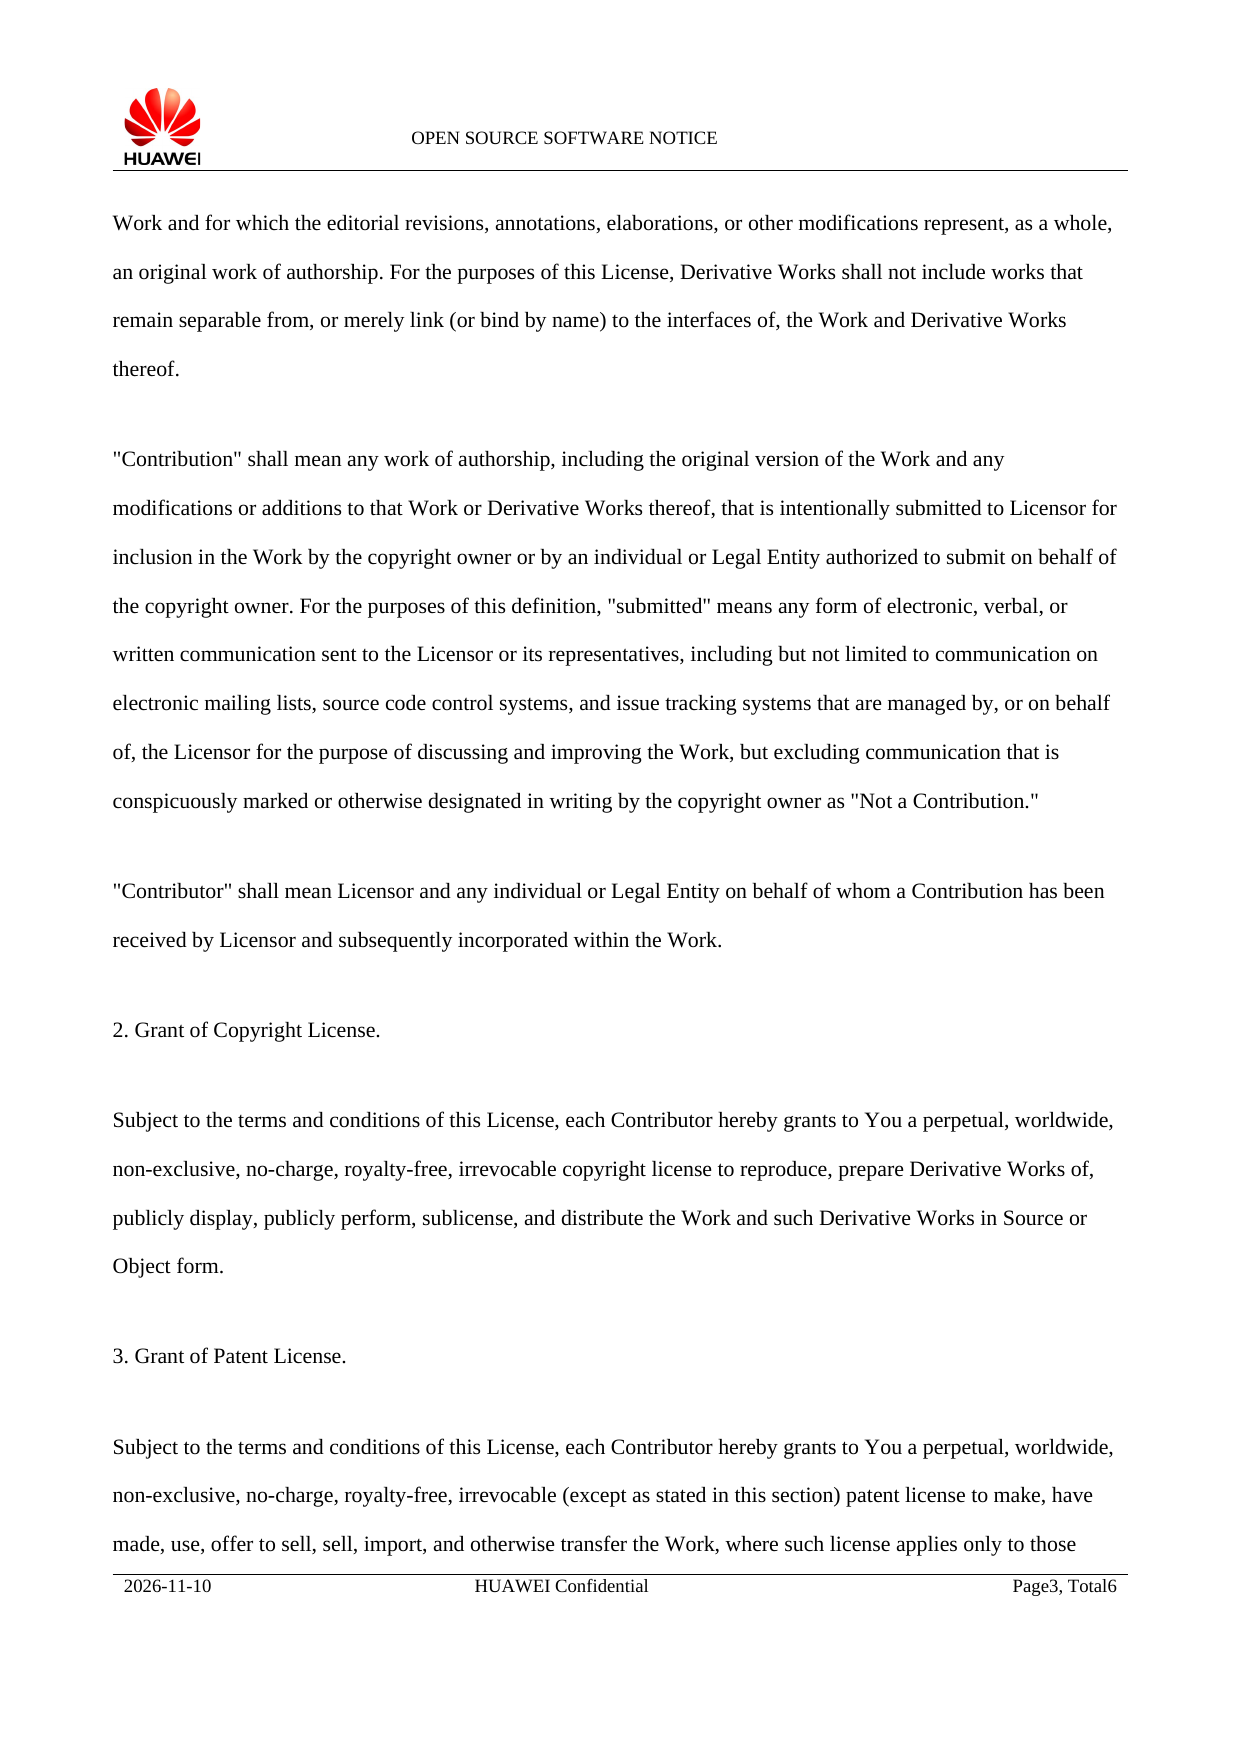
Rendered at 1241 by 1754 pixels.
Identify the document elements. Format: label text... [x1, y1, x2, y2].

text "Contributor" shall mean Licensor and any individual or Legal Entity on behalf of whom a Contribution has been received by Licensor and subsequently incorporated within the Work. [112, 874, 1128, 956]
text 3. Grant of Patent License. [112, 1340, 1128, 1372]
text Subject to the terms and conditions of this License, each Contributor hereby grants to You a perpetual, worldwide, non-exclusive, no-charge, royalty-free, irrevocable copyright license to reproduce, prepare Derivative Works of, publicly display, publicly perform, sublicense, and distribute the Work and such Derivative Works in Source or Object form. [112, 1103, 1128, 1282]
text 2. Grant of Copyright License. [112, 1013, 1128, 1046]
picture [124, 88, 201, 165]
text "Contribution" shall mean any work of authorship, including the original version of the Work and any modifications or additions to that Work or Derivative Works thereof, that is intentionally submitted to Licensor for inclusion in the Work by the copyright owner or by an individual or Legal Entity authorized to submit on behalf of the copyright owner. For the purposes of this definition, "submitted" means any form of electronic, verbal, or written communication sent to the Licensor or its representatives, including but not limited to communication on electronic mailing lists, source code control systems, and issue tracking systems that are managed by, or on behalf of, the Licensor for the purpose of discussing and improving the Work, but excluding communication that is conspicuously marked or otherwise designated in writing by the copyright owner as "Not a Contribution." [112, 443, 1128, 817]
